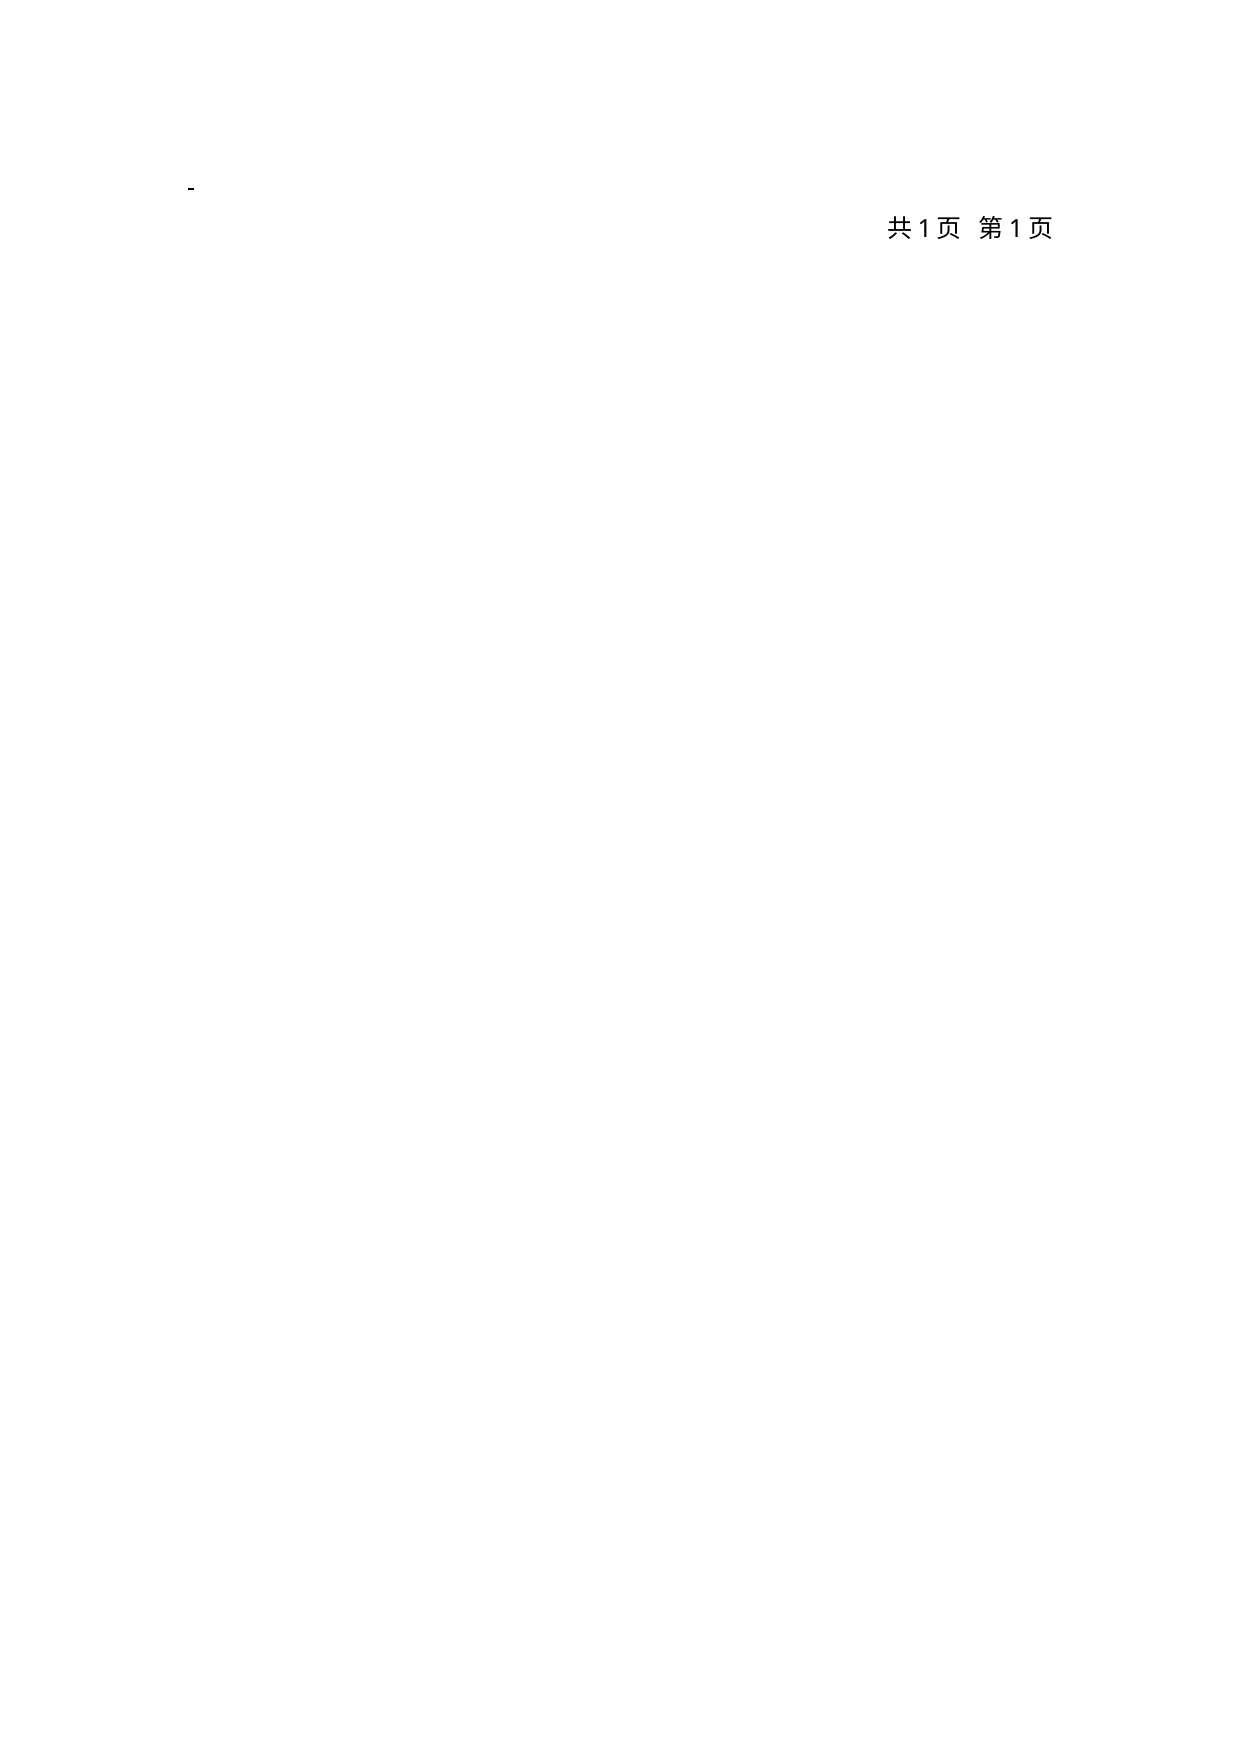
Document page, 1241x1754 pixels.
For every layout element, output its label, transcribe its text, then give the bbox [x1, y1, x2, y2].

text 共1页 第1页 [187, 194, 1053, 259]
